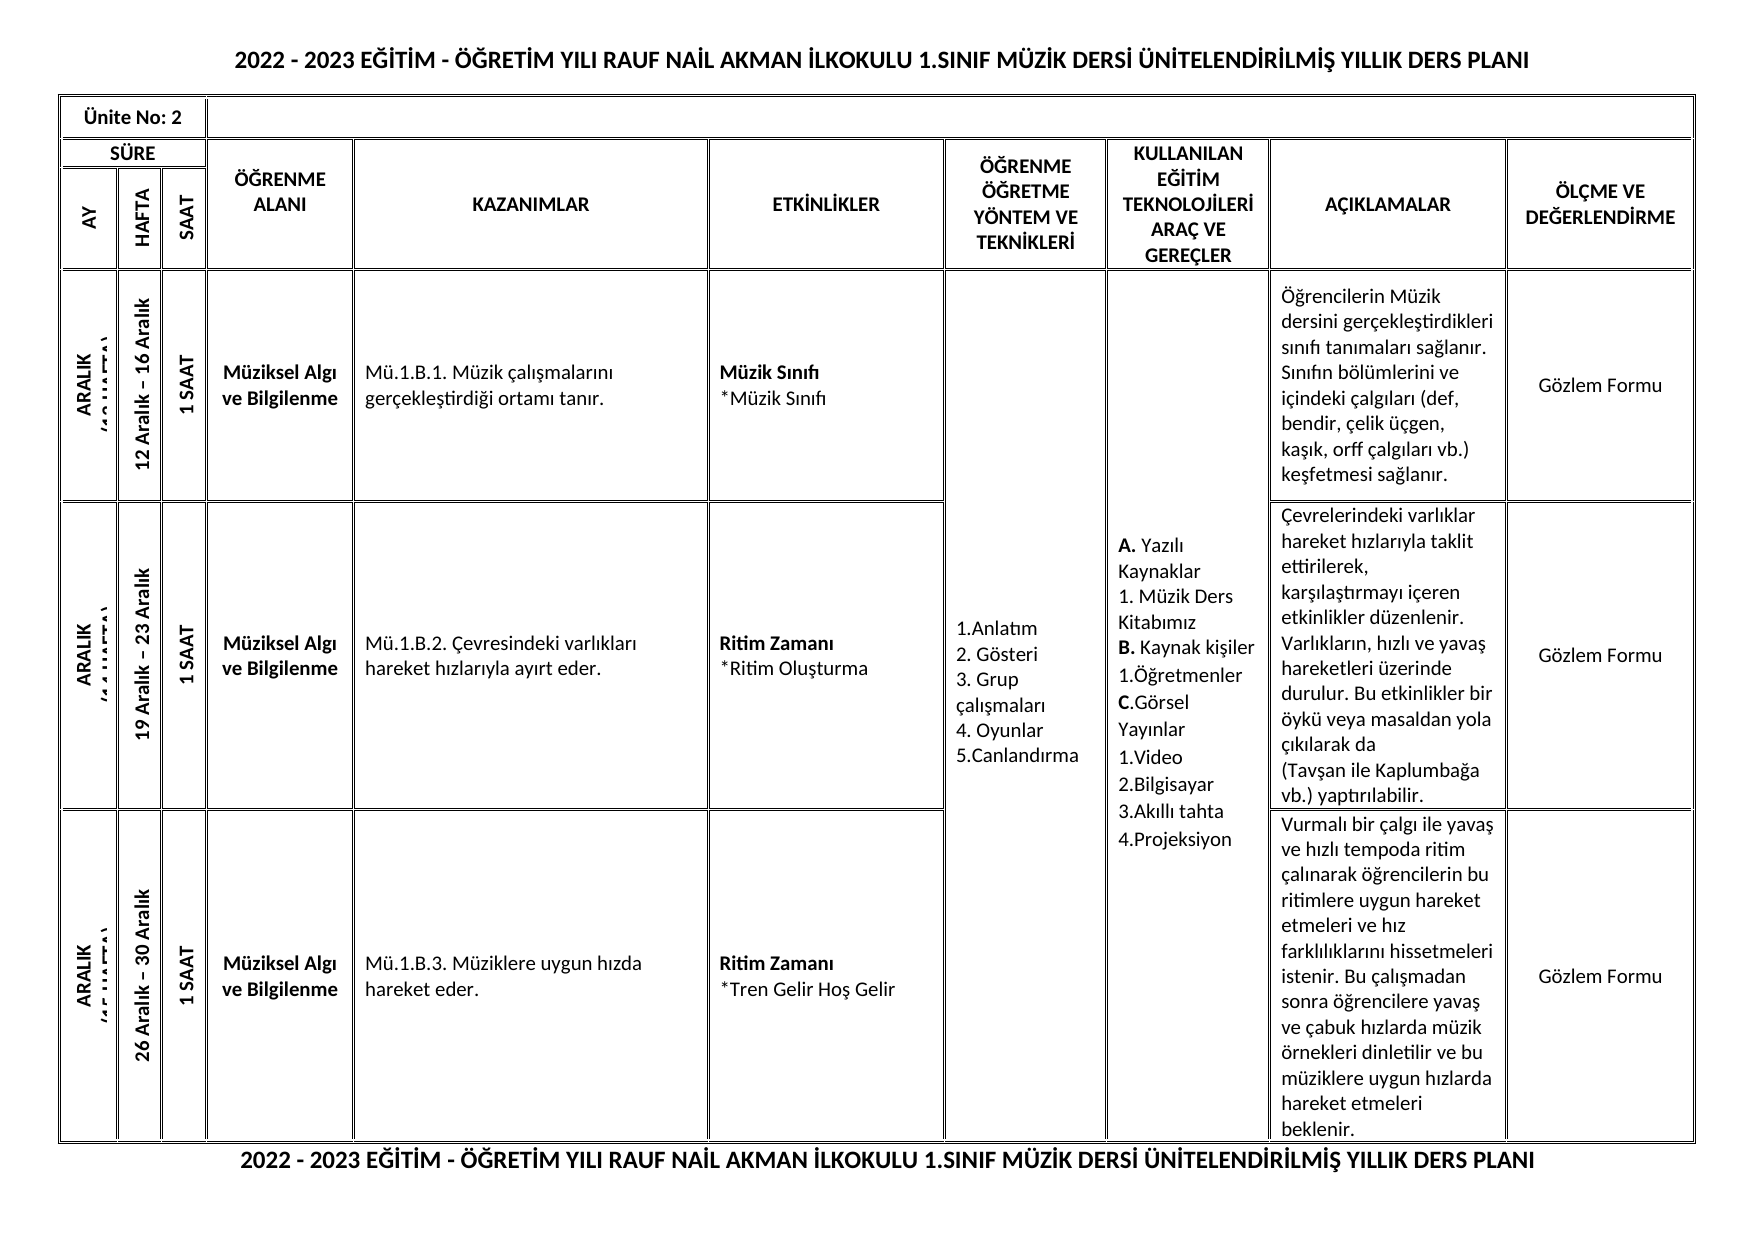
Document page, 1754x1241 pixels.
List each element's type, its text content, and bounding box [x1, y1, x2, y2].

table_cell Müziksel Algı ve Bilgilenme [208, 271, 352, 499]
table_cell ARALIK (14.HAFTA) [61, 500, 116, 808]
text 2022 - 2023 EĞİTİM - ÖĞRETİM YILI RAUF NAİL AKMAN İLKOKULU 1.SINIF MÜZİK DERSİ ÜNİTELENDİRİLMİŞ YILLIK DERS PLANI [59, 44, 1695, 75]
table_cell Ritim Zamanı *Ritim Oluşturma [710, 503, 943, 808]
table_cell Müzik Sınıfı *Müzik Sınıfı [710, 271, 943, 499]
table_cell Gözlem Formu [1508, 268, 1693, 499]
table_cell AÇIKLAMALAR [1271, 140, 1505, 267]
table_cell ÖĞRENME ÖĞRETME YÖNTEM VE TEKNİKLERİ [946, 140, 1105, 267]
table_cell SÜRE [59, 137, 206, 166]
table_cell AY [61, 166, 116, 267]
table_header [206, 97, 1693, 137]
table_cell ARALIK (15.HAFTA) [61, 808, 118, 1141]
table_cell Müziksel Algı ve Bilgilenme [208, 503, 352, 808]
table_cell 19 Aralık – 23 Aralık [119, 503, 160, 808]
table_cell ARALIK (13.HAFTA) [61, 268, 116, 499]
table_cell HAFTA [119, 169, 160, 267]
table_cell Mü.1.B.3. Müziklere uygun hızda hareket eder. [354, 811, 708, 1141]
table_cell ÖLÇME VE DEĞERLENDİRME [1506, 137, 1694, 267]
table_cell SAAT [163, 169, 205, 267]
table_cell 1.Anlatım 2. Gösteri 3. Grup çalışmaları 4. Oyunlar 5.Canlandırma [945, 268, 1107, 1141]
text 2022 - 2023 EĞİTİM - ÖĞRETİM YILI RAUF NAİL AKMAN İLKOKULU 1.SINIF MÜZİK DERSİ ÜNİTELENDİRİLMİŞ YILLIK DERS PLANI [59, 1144, 1695, 1175]
table_cell 26 Aralık – 30 Aralık [118, 808, 162, 1141]
table_cell ETKİNLİKLER [710, 140, 943, 267]
table_cell Mü.1.B.1. Müzik çalışmalarını gerçekleştirdiği ortamı tanır. [355, 271, 707, 499]
table_cell KAZANIMLAR [355, 140, 707, 267]
table_cell 1 SAAT [163, 271, 205, 499]
table_cell Çevrelerindeki varlıklar hareket hızlarıyla taklit ettirilerek, karşılaştırmayı içeren etkinlikler düzenlenir. Varlıkların, hızlı ve yavaş hareketleri üzerinde durulur. Bu etkinlikler bir öykü veya masaldan yola çıkılarak da (Tavşan ile Kaplumbağa vb.) yaptırılabilir. [1271, 503, 1505, 808]
table_cell Mü.1.B.2. Çevresindeki varlıkları hareket hızlarıyla ayırt eder. [355, 503, 707, 808]
table_cell Gözlem Formu [1506, 808, 1693, 1141]
table_cell 1 SAAT [162, 811, 206, 1141]
table_cell Müziksel Algı ve Bilgilenme [206, 808, 354, 1141]
table_cell Vurmalı bir çalgı ile yavaş ve hızlı tempoda ritim çalınarak öğrencilerin bu ritimlere uygun hareket etmeleri ve hız farklılıklarını hissetmeleri istenir. Bu çalışmadan sonra öğrencilere yavaş ve çabuk hızlarda müzik örnekleri dinletilir ve bu müziklere uygun hızlarda hareket etmeleri beklenir. [1270, 811, 1506, 1141]
table_cell 1 SAAT [163, 503, 205, 808]
table_cell Gözlem Formu [1508, 500, 1693, 808]
table_cell Öğrencilerin Müzik dersini gerçekleştirdikleri sınıfı tanımaları sağlanır. Sınıfın bölümlerini ve içindeki çalgıları (def, bendir, çelik üçgen, kaşık, orff çalgıları vb.) keşfetmesi sağlanır. [1271, 271, 1505, 499]
table_header Ünite No: 2 [61, 97, 206, 137]
table_cell ÖĞRENME ALANI [208, 140, 352, 267]
table_cell 12 Aralık – 16 Aralık [119, 271, 160, 499]
table_cell Ritim Zamanı *Tren Gelir Hoş Gelir [708, 811, 944, 1141]
table_cell KULLANILAN EĞİTİM TEKNOLOJİLERİ ARAÇ VE GEREÇLER [1108, 140, 1268, 267]
table_cell A. Yazılı Kaynaklar 1. Müzik Ders Kitabımız B. Kaynak kişiler 1.Öğretmenler C.Görsel Yayınlar 1.Video 2.Bilgisayar 3.Akıllı tahta 4.Projeksiyon [1107, 268, 1270, 1141]
